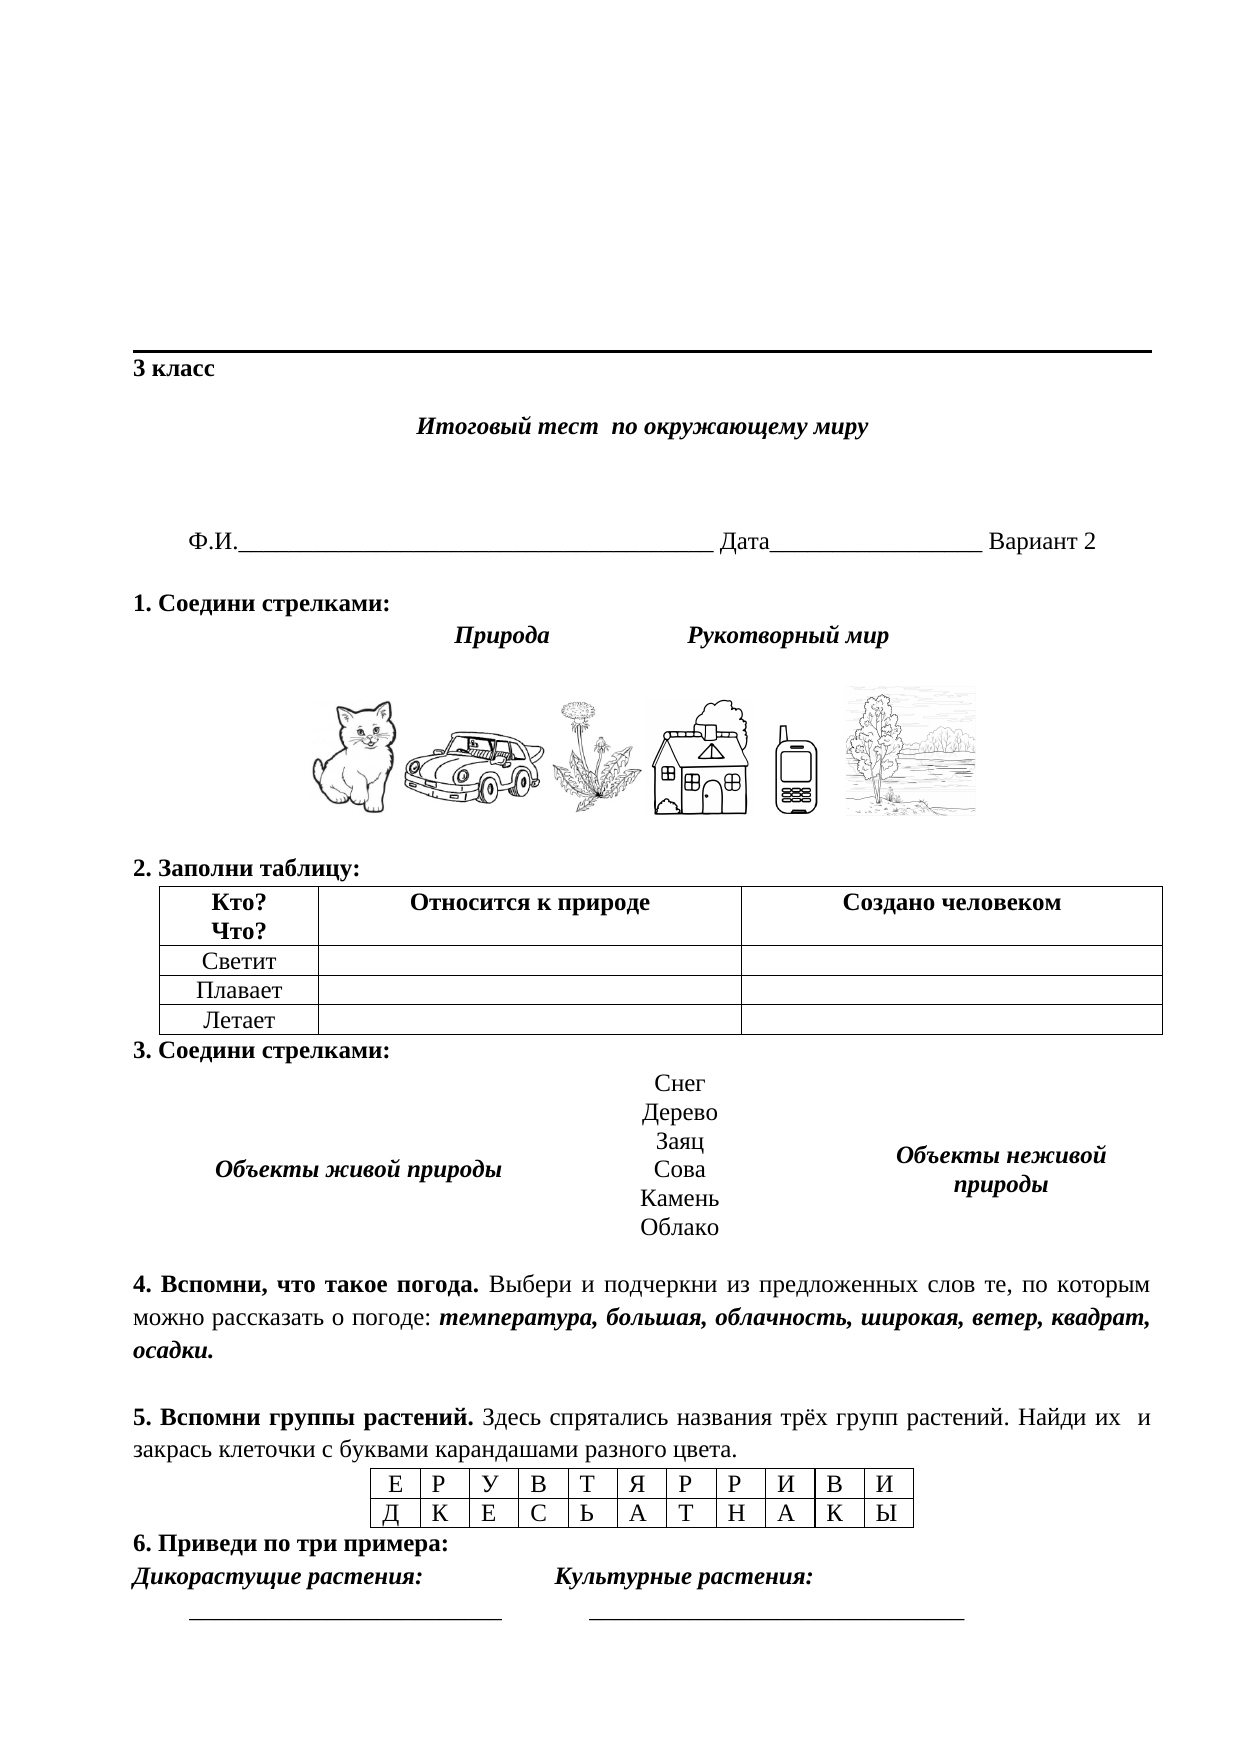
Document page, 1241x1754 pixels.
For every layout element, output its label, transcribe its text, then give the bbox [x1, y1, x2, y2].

table_header Р [421, 1469, 469, 1497]
table_header И [865, 1469, 913, 1497]
table_cell [742, 946, 1162, 974]
table_cell Плавает [160, 976, 318, 1004]
text 3 класс [133, 353, 1152, 382]
table_cell А [618, 1499, 666, 1527]
table_cell С [519, 1499, 568, 1527]
table_cell Ь [569, 1499, 617, 1527]
table_header Объекты живой природы [197, 1068, 520, 1269]
table_cell Летает [160, 1005, 318, 1034]
table_header Кто? Что? [160, 887, 318, 945]
table_cell А [766, 1499, 814, 1527]
table_header Относится к природе [319, 887, 741, 945]
picture [308, 686, 976, 817]
table_header И [766, 1469, 814, 1497]
table_cell К [421, 1499, 469, 1527]
table_header В [816, 1469, 864, 1497]
table_cell Светит [160, 946, 318, 974]
table_cell К [816, 1499, 864, 1527]
table_header Создано человеком [742, 887, 1162, 945]
table_cell Ы [865, 1499, 913, 1527]
table_header У [470, 1469, 518, 1497]
table_cell Н [717, 1499, 765, 1527]
table_header Е [371, 1469, 420, 1497]
table_header Я [618, 1469, 666, 1497]
text 6. Приведи по три примера: [133, 1528, 1152, 1557]
text 4. Вспомни, что такое погода. Выбери и подчеркни из предложенных слов те, по которым можно рассказать о погоде: температура, большая, облачность, широкая, ветер, квадрат, осадки. [133, 1269, 1152, 1364]
table_cell Е [470, 1499, 518, 1527]
text Ф.И.______________________________________ Дата_________________ Вариант 2 [133, 526, 1152, 554]
table_header В [519, 1469, 568, 1497]
table_cell [742, 1005, 1162, 1034]
table_cell Д [371, 1499, 420, 1527]
table_cell [742, 976, 1162, 1004]
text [133, 1594, 1152, 1623]
text 1. Соедини стрелками: [133, 588, 1152, 616]
table_header Т [569, 1469, 617, 1497]
table_cell Т [667, 1499, 716, 1527]
text 3. Соедини стрелками: [133, 1035, 1152, 1064]
text 2. Заполни таблицу: [133, 853, 1152, 882]
table_cell [319, 976, 741, 1004]
table_header Р [667, 1469, 716, 1497]
text Природа Рукотворный мир [192, 621, 1152, 649]
table_header Снег Дерево Заяц Сова Камень Облако [520, 1068, 839, 1269]
table_header Объекты неживой природы [839, 1068, 1163, 1269]
text Итоговый тест по окружающему миру [133, 411, 1152, 439]
text Дикорастущие растения: Культурные растения: [133, 1561, 1152, 1590]
table_header Р [717, 1469, 765, 1497]
table_cell [319, 946, 741, 974]
text 5. Вспомни группы растений. Здесь спрятались названия трёх групп растений. Найди их и закрась клеточки с буквами карандашами разного цвета. [133, 1402, 1152, 1463]
table_cell [319, 1005, 741, 1034]
